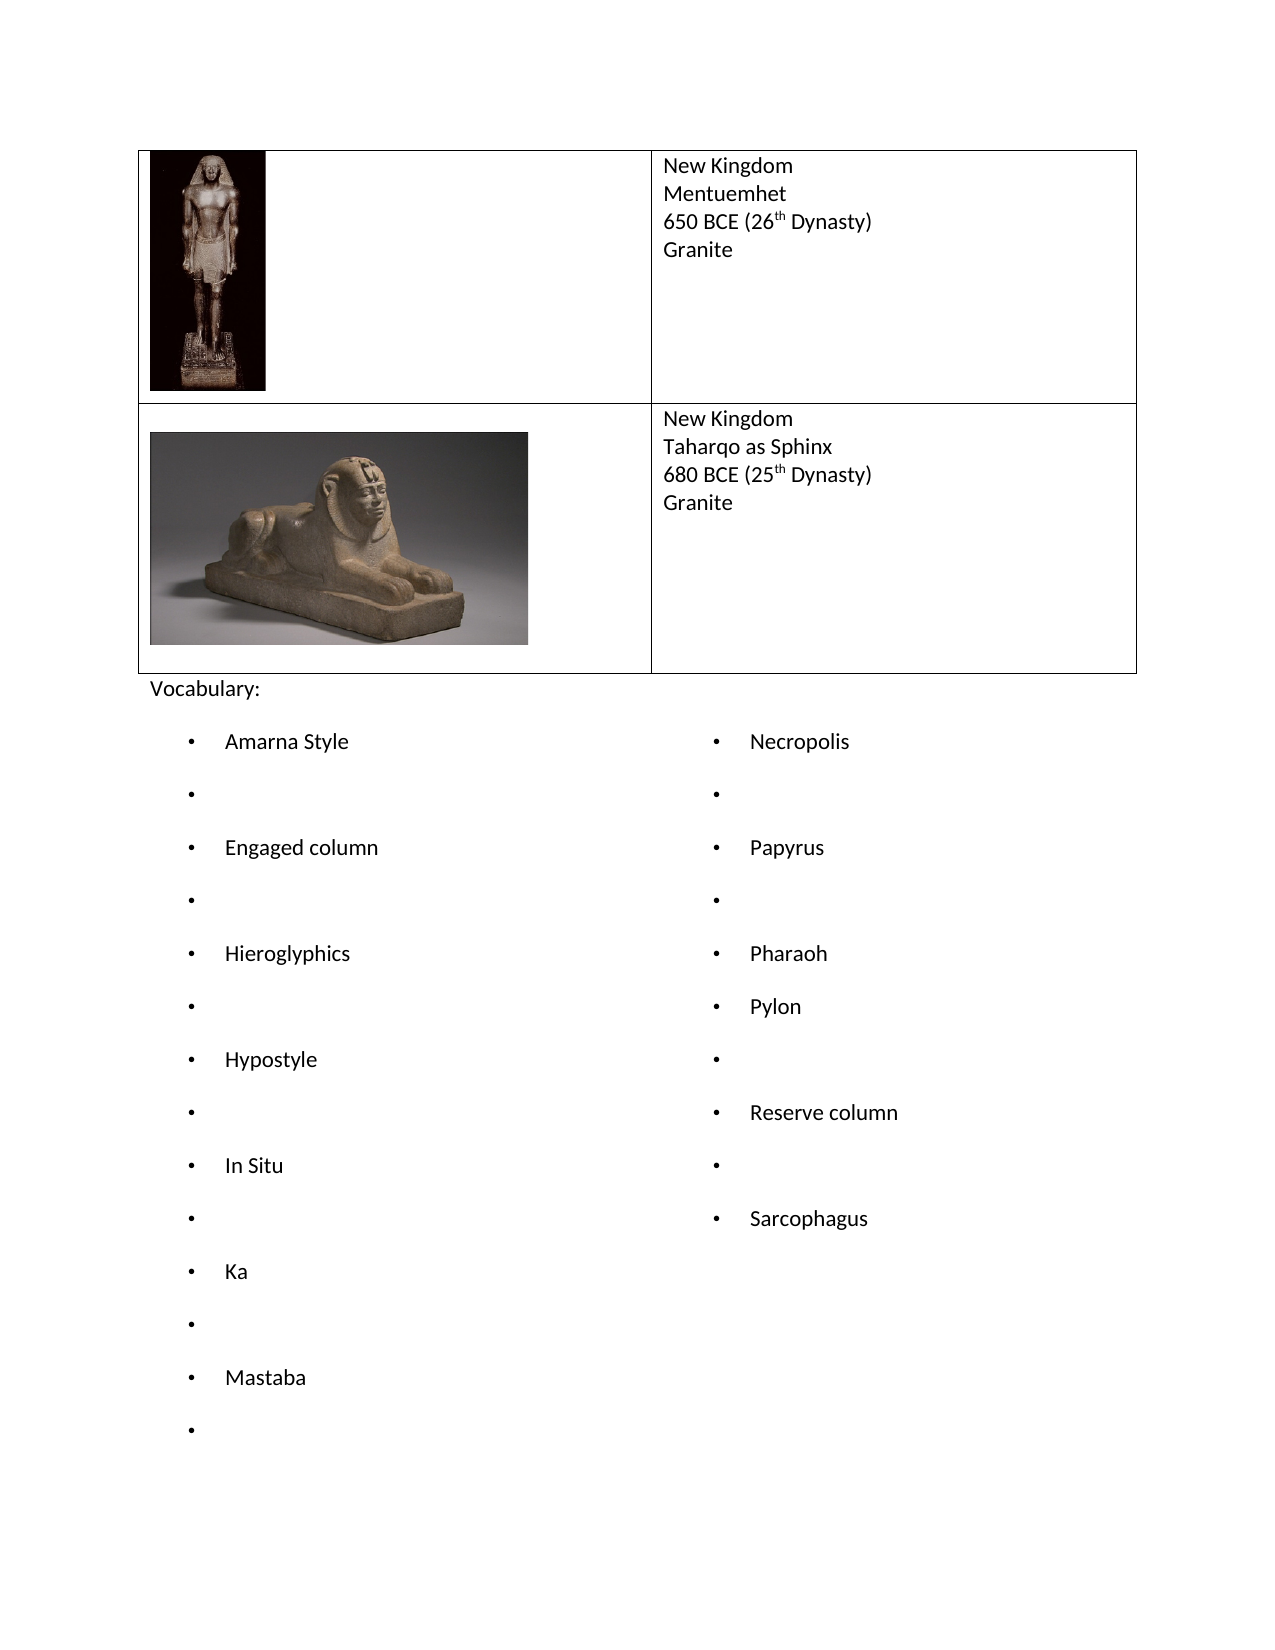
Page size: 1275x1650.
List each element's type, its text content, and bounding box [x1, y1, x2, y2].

list Ka [187, 1257, 600, 1285]
list Papyrus [712, 833, 1125, 861]
list Reserve column [712, 1098, 1125, 1126]
list In Situ [187, 1151, 600, 1179]
list Hypostyle [187, 1045, 600, 1073]
list Sarcophagus [712, 1204, 1125, 1232]
list Amarna Style [187, 727, 600, 755]
list Engaged column [187, 833, 600, 861]
list Pharaoh [712, 939, 1125, 967]
table_cell [139, 151, 651, 403]
table_cell [139, 404, 651, 673]
table_cell New Kingdom Taharqo as Sphinx 680 BCE (25th Dynasty) Granite [652, 404, 1136, 673]
list Hieroglyphics [187, 939, 600, 967]
list Mastaba [187, 1363, 600, 1391]
picture [150, 151, 266, 391]
list Pylon [712, 992, 1125, 1020]
picture [150, 432, 529, 645]
text Vocabulary: [150, 674, 1125, 702]
table_cell New Kingdom Mentuemhet 650 BCE (26th Dynasty) Granite [652, 151, 1136, 403]
list Necropolis [712, 727, 1125, 755]
